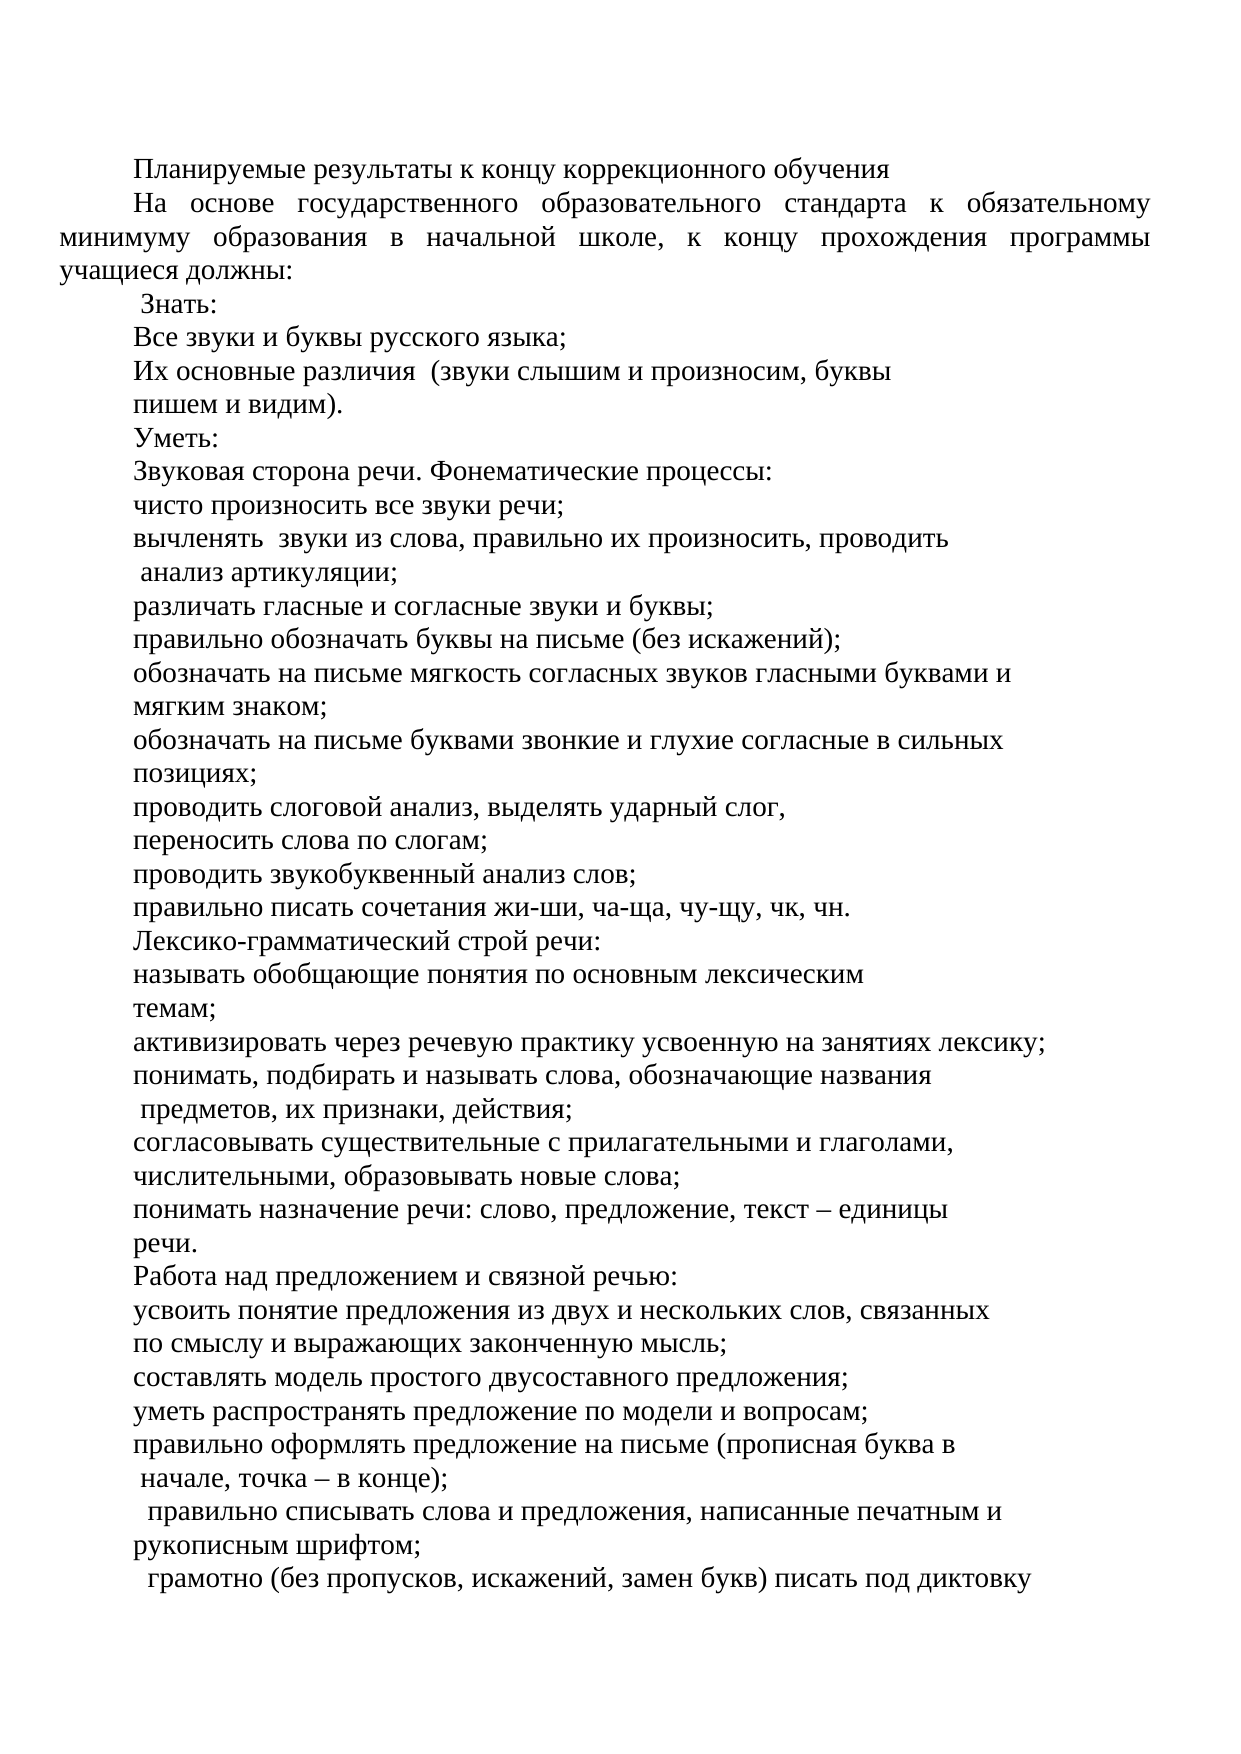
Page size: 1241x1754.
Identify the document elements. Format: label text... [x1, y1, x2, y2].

text правильно обозначать буквы на письме (без искажений); [59, 621, 1152, 655]
text чисто произносить все звуки речи; [59, 487, 1152, 521]
text понимать, подбирать и называть слова, обозначающие названия [59, 1057, 1152, 1091]
text различать гласные и согласные звуки и буквы; [59, 588, 1152, 621]
text анализ артикуляции; [59, 554, 1152, 588]
text мягким знаком; [59, 688, 1152, 722]
text называть обобщающие понятия по основным лексическим [59, 957, 1152, 990]
text грамотно (без пропусков, искажений, замен букв) писать под диктовку [59, 1560, 1152, 1594]
text Работа над предложением и связной речью: [59, 1258, 1152, 1292]
text числительными, образовывать новые слова; [59, 1158, 1152, 1191]
text согласовывать существительные с прилагательными и глаголами, [59, 1124, 1152, 1158]
text Лексико-грамматический строй речи: [59, 923, 1152, 957]
text Уметь: [59, 420, 1152, 453]
text позициях; [59, 755, 1152, 789]
text предметов, их признаки, действия; [59, 1091, 1152, 1124]
text по смыслу и выражающих законченную мысль; [59, 1326, 1152, 1359]
text правильно списывать слова и предложения, написанные печатным и [59, 1493, 1152, 1527]
text рукописным шрифтом; [59, 1527, 1152, 1560]
text начале, точка – в конце); [59, 1460, 1152, 1493]
text Их основные различия (звуки слышим и произносим, буквы [59, 353, 1152, 386]
text обозначать на письме мягкость согласных звуков гласными буквами и [59, 655, 1152, 688]
text обозначать на письме буквами звонкие и глухие согласные в сильных [59, 722, 1152, 755]
text На основе государственного образовательного стандарта к обязательному минимуму образования в начальной школе, к концу прохождения программы учащиеся должны: [59, 185, 1152, 286]
text переносить слова по слогам; [59, 822, 1152, 856]
text правильно оформлять предложение на письме (прописная буква в [59, 1426, 1152, 1460]
text понимать назначение речи: слово, предложение, текст – единицы [59, 1191, 1152, 1225]
text Звуковая сторона речи. Фонематические процессы: [59, 453, 1152, 487]
text Все звуки и буквы русского языка; [59, 319, 1152, 353]
text уметь распространять предложение по модели и вопросам; [59, 1393, 1152, 1426]
text пишем и видим). [59, 386, 1152, 420]
text составлять модель простого двусоставного предложения; [59, 1359, 1152, 1393]
text вычленять звуки из слова, правильно их произносить, проводить [59, 521, 1152, 554]
text речи. [59, 1225, 1152, 1258]
text проводить звукобуквенный анализ слов; [59, 856, 1152, 889]
text усвоить понятие предложения из двух и нескольких слов, связанных [59, 1292, 1152, 1326]
text Планируемые результаты к концу коррекционного обучения [59, 152, 1152, 185]
text Знать: [59, 286, 1152, 319]
text правильно писать сочетания жи-ши, ча-ща, чу-щу, чк, чн. [59, 889, 1152, 923]
text темам; [59, 990, 1152, 1024]
text активизировать через речевую практику усвоенную на занятиях лексику; [59, 1024, 1152, 1057]
text проводить слоговой анализ, выделять ударный слог, [59, 789, 1152, 822]
